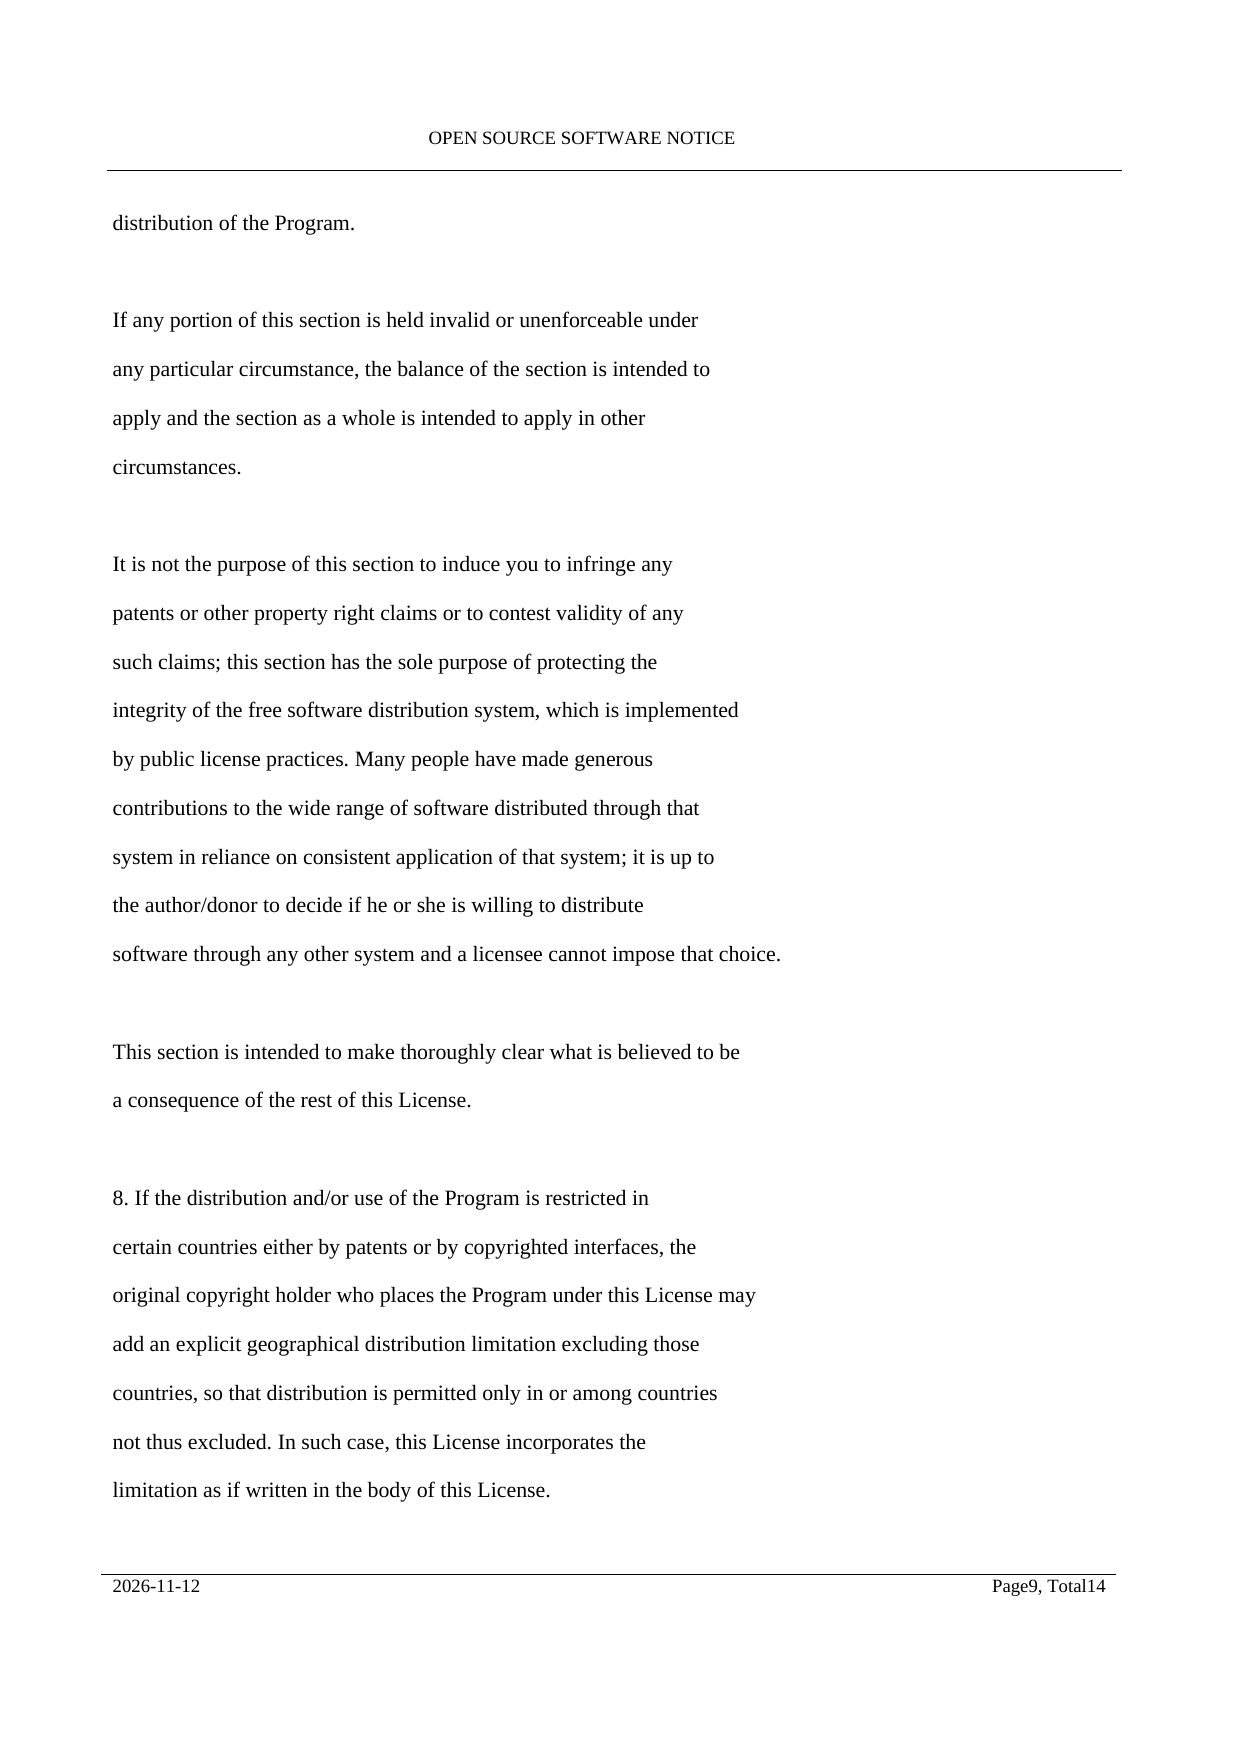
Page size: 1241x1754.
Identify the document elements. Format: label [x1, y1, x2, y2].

text [112, 206, 1128, 1506]
